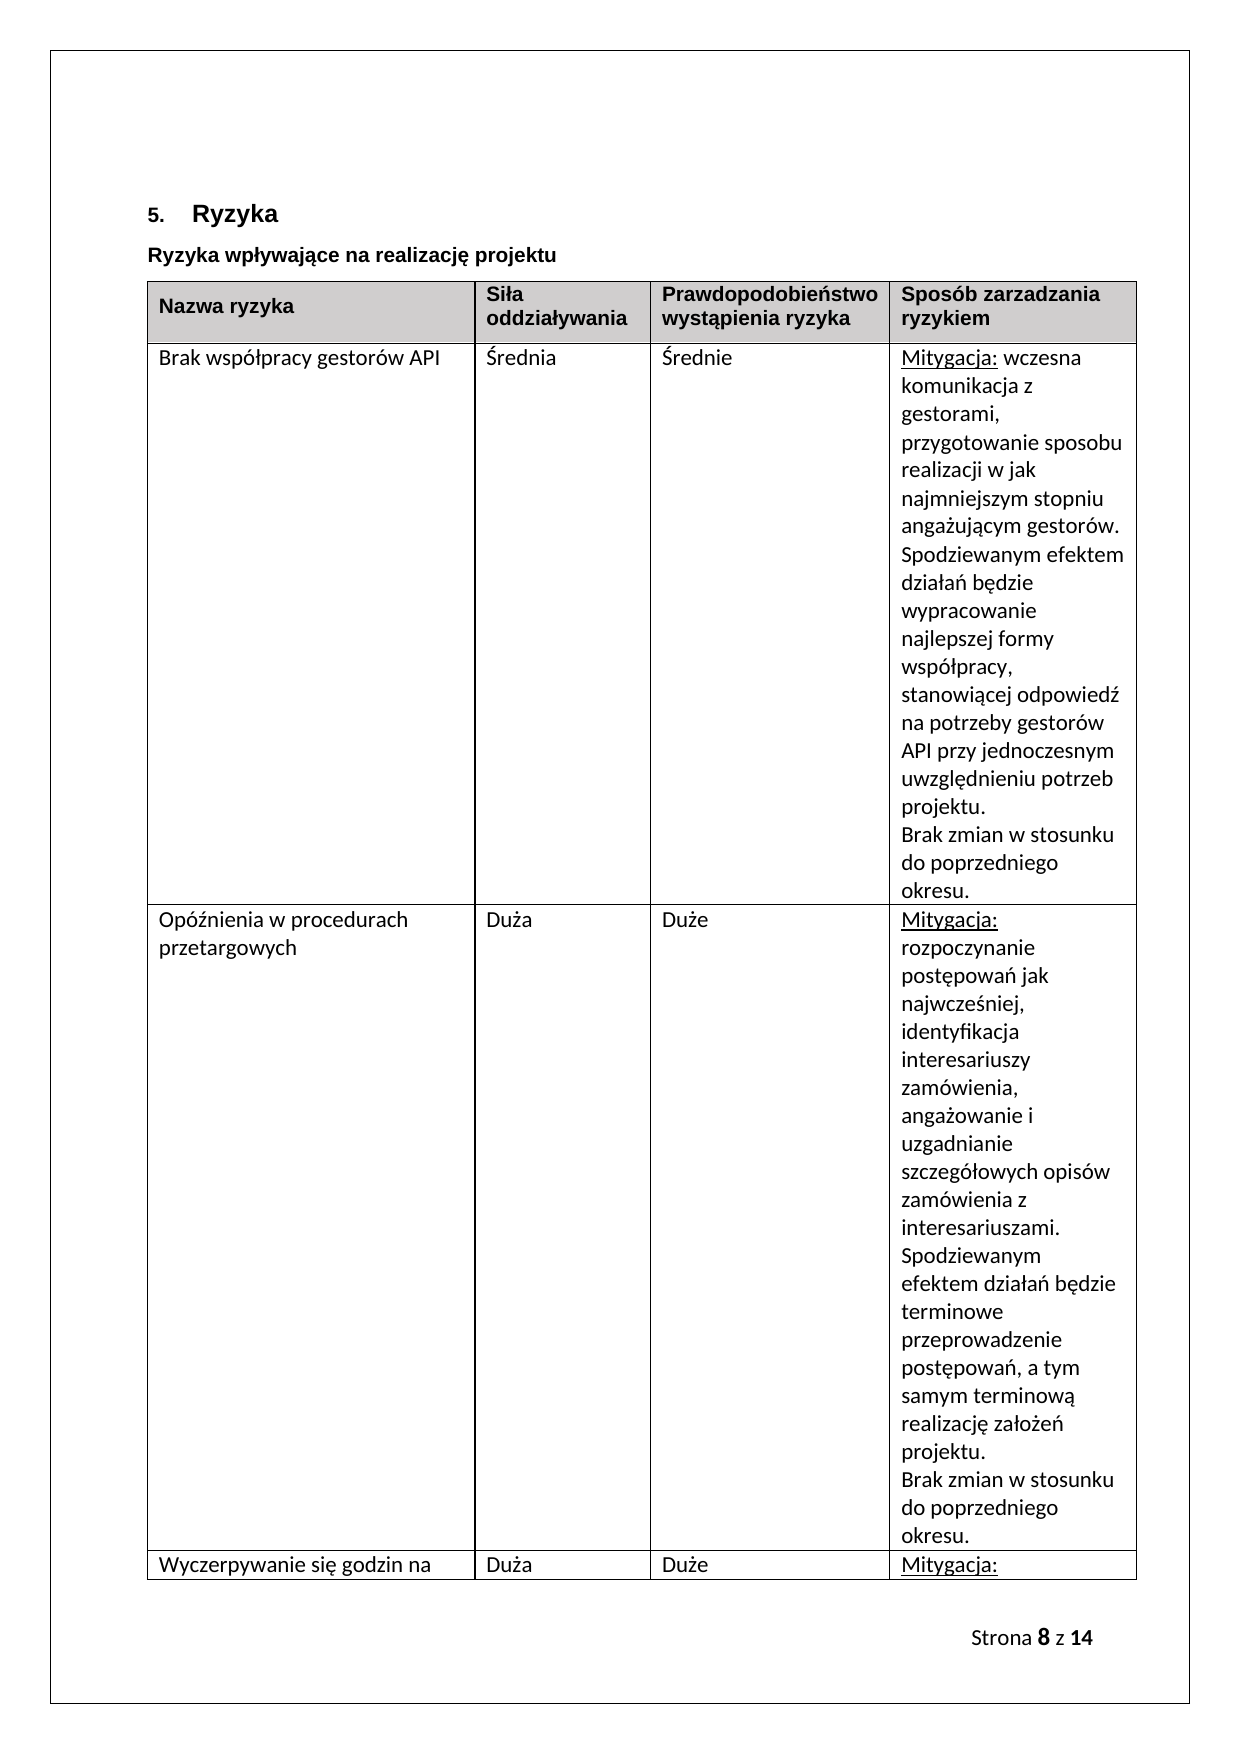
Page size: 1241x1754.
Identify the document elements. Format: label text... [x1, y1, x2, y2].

table_cell Opóźnienia w procedurach przetargowych [148, 905, 474, 1549]
table_header Siła oddziaływania [476, 282, 650, 342]
table_header Sposób zarzadzania ryzykiem [890, 282, 1136, 342]
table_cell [148, 1551, 474, 1578]
table_header Nazwa ryzyka [148, 282, 474, 342]
table_cell Mitygacja: rozpoczynanie postępowań jak najwcześniej, identyfikacja interesariuszy zamówienia, angażowanie i uzgadnianie szczegółowych opisów zamówienia z interesariuszami. Spodziewanym efektem działań będzie terminowe przeprowadzenie postępowań, a tym samym terminową realizację założeń projektu. Brak zmian w stosunku do poprzedniego okresu. [890, 905, 1136, 1549]
table_cell Duża [476, 905, 650, 1549]
list Ryzyka [147, 199, 1093, 228]
text Ryzyka wpływające na realizację projektu [147, 243, 1093, 267]
table_header Prawdopodobieństwo wystąpienia ryzyka [651, 282, 889, 342]
table_cell Duże [651, 905, 889, 1549]
table_cell Mitygacja: wczesna komunikacja z gestorami, przygotowanie sposobu realizacji w jak najmniejszym stopniu angażującym gestorów. Spodziewanym efektem działań będzie wypracowanie najlepszej formy współpracy, stanowiącej odpowiedź na potrzeby gestorów API przy jednoczesnym uwzględnieniu potrzeb projektu. Brak zmian w stosunku do poprzedniego okresu. [890, 344, 1136, 904]
table_cell Duże [651, 1551, 889, 1578]
table_cell Średnia [476, 344, 650, 904]
table_cell Duża [476, 1551, 650, 1578]
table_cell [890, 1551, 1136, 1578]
table_cell Brak współpracy gestorów API [148, 344, 474, 904]
table_cell Średnie [651, 344, 889, 904]
